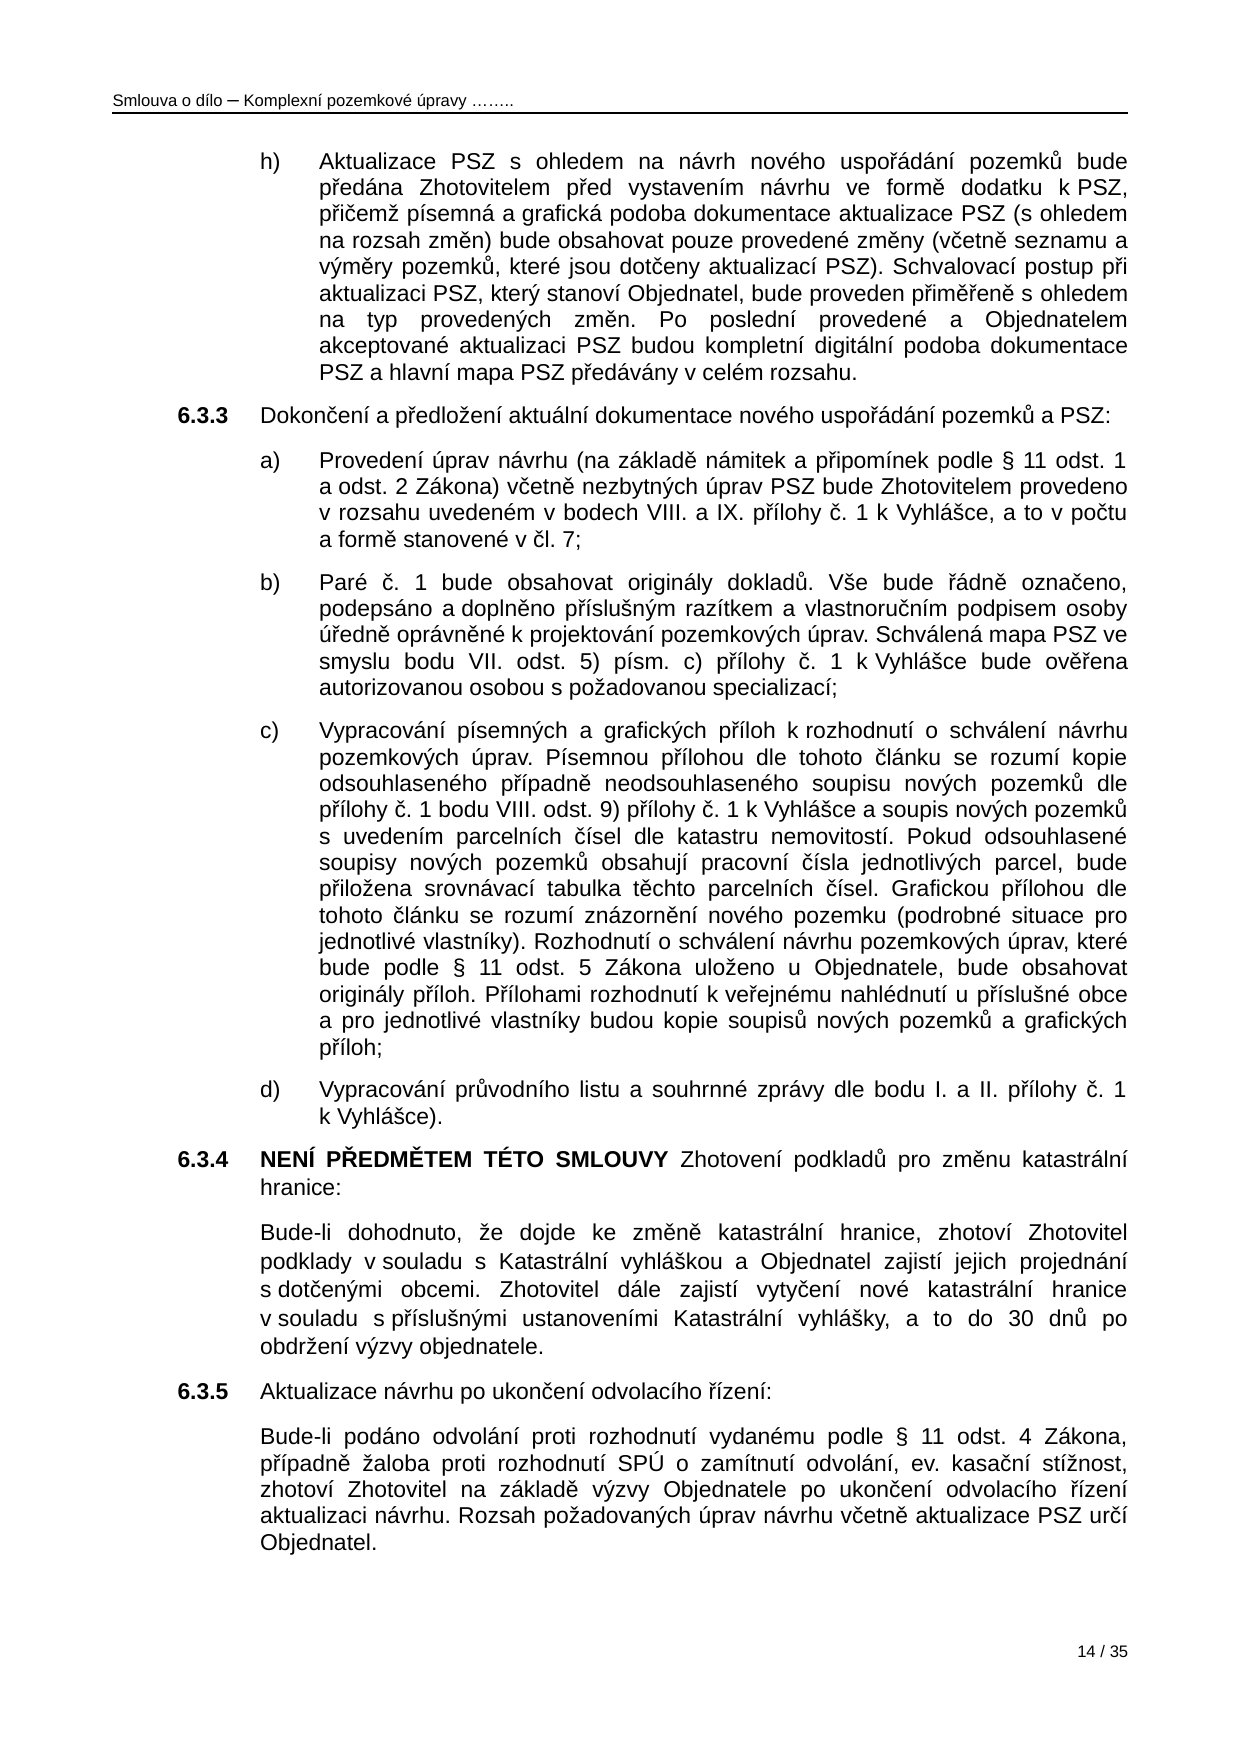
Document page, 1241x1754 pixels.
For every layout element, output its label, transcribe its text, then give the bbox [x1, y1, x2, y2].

text Aktualizace návrhu po ukončení odvolacího řízení: [177, 1378, 1128, 1404]
list Provedení úprav návrhu (na základě námitek a připomínek podle § 11 odst. 1 a odst. 2 Zákona) včetně nezbytných úprav PSZ bude Zhotovitelem provedeno v rozsahu uvedeném v bodech VIII. a IX. přílohy č. 1 k Vyhlášce, a to v počtu a formě stanovené v čl. 7; [260, 447, 1128, 552]
list Paré č. 1 bude obsahovat originály dokladů. Vše bude řádně označeno, podepsáno a doplněno příslušným razítkem a vlastnoručním podpisem osoby úředně oprávněné k projektování pozemkových úprav. Schválená mapa PSZ ve smyslu bodu VII. odst. 5) písm. c) přílohy č. 1 k Vyhlášce bude ověřena autorizovanou osobou s požadovanou specializací; [260, 569, 1128, 701]
text NENÍ PŘEDMĚTEM TÉTO SMLOUVY Zhotovení podkladů pro změnu katastrální hranice: [177, 1146, 1128, 1201]
text Dokončení a předložení aktuální dokumentace nového uspořádání pozemků a PSZ: [177, 402, 1128, 428]
list Vypracování písemných a grafických příloh k rozhodnutí o schválení návrhu pozemkových úprav. Písemnou přílohou dle tohoto článku se rozumí kopie odsouhlaseného případně neodsouhlaseného soupisu nových pozemků dle přílohy č. 1 bodu VIII. odst. 9) přílohy č. 1 k Vyhlášce a soupis nových pozemků s uvedením parcelních čísel dle katastru nemovitostí. Pokud odsouhlasené soupisy nových pozemků obsahují pracovní čísla jednotlivých parcel, bude přiložena srovnávací tabulka těchto parcelních čísel. Grafickou přílohou dle tohoto článku se rozumí znázornění nového pozemku (podrobné situace pro jednotlivé vlastníky). Rozhodnutí o schválení návrhu pozemkových úprav, které bude podle § 11 odst. 5 Zákona uloženo u Objednatele, bude obsahovat originály příloh. Přílohami rozhodnutí k veřejnému nahlédnutí u příslušné obce a pro jednotlivé vlastníky budou kopie soupisů nových pozemků a grafických příloh; [260, 717, 1128, 1060]
list Bude-li dohodnuto, že dojde ke změně katastrální hranice, zhotoví Zhotovitel podklady v souladu s Katastrální vyhláškou a Objednatel zajistí jejich projednání s dotčenými obcemi. Zhotovitel dále zajistí vytyčení nové katastrální hranice v souladu s příslušnými ustanoveními Katastrální vyhlášky, a to do 30 dnů po obdržení výzvy objednatele. [260, 1219, 1128, 1359]
list Vypracování průvodního listu a souhrnné zprávy dle bodu I. a II. přílohy č. 1 k Vyhlášce). [260, 1076, 1128, 1129]
list Bude-li podáno odvolání proti rozhodnutí vydanému podle § 11 odst. 4 Zákona, případně žaloba proti rozhodnutí SPÚ o zamítnutí odvolání, ev. kasační stížnost, zhotoví Zhotovitel na základě výzvy Objednatele po ukončení odvolacího řízení aktualizaci návrhu. Rozsah požadovaných úprav návrhu včetně aktualizace PSZ určí Objednatel. [260, 1423, 1128, 1555]
list Aktualizace PSZ s ohledem na návrh nového uspořádání pozemků bude předána Zhotovitelem před vystavením návrhu ve formě dodatku k PSZ, přičemž písemná a grafická podoba dokumentace aktualizace PSZ (s ohledem na rozsah změn) bude obsahovat pouze provedené změny (včetně seznamu a výměry pozemků, které jsou dotčeny aktualizací PSZ). Schvalovací postup při aktualizaci PSZ, který stanoví Objednatel, bude proveden přiměřeně s ohledem na typ provedených změn. Po poslední provedené a Objednatelem akceptované aktualizaci PSZ budou kompletní digitální podoba dokumentace PSZ a hlavní mapa PSZ předávány v celém rozsahu. [260, 148, 1128, 385]
